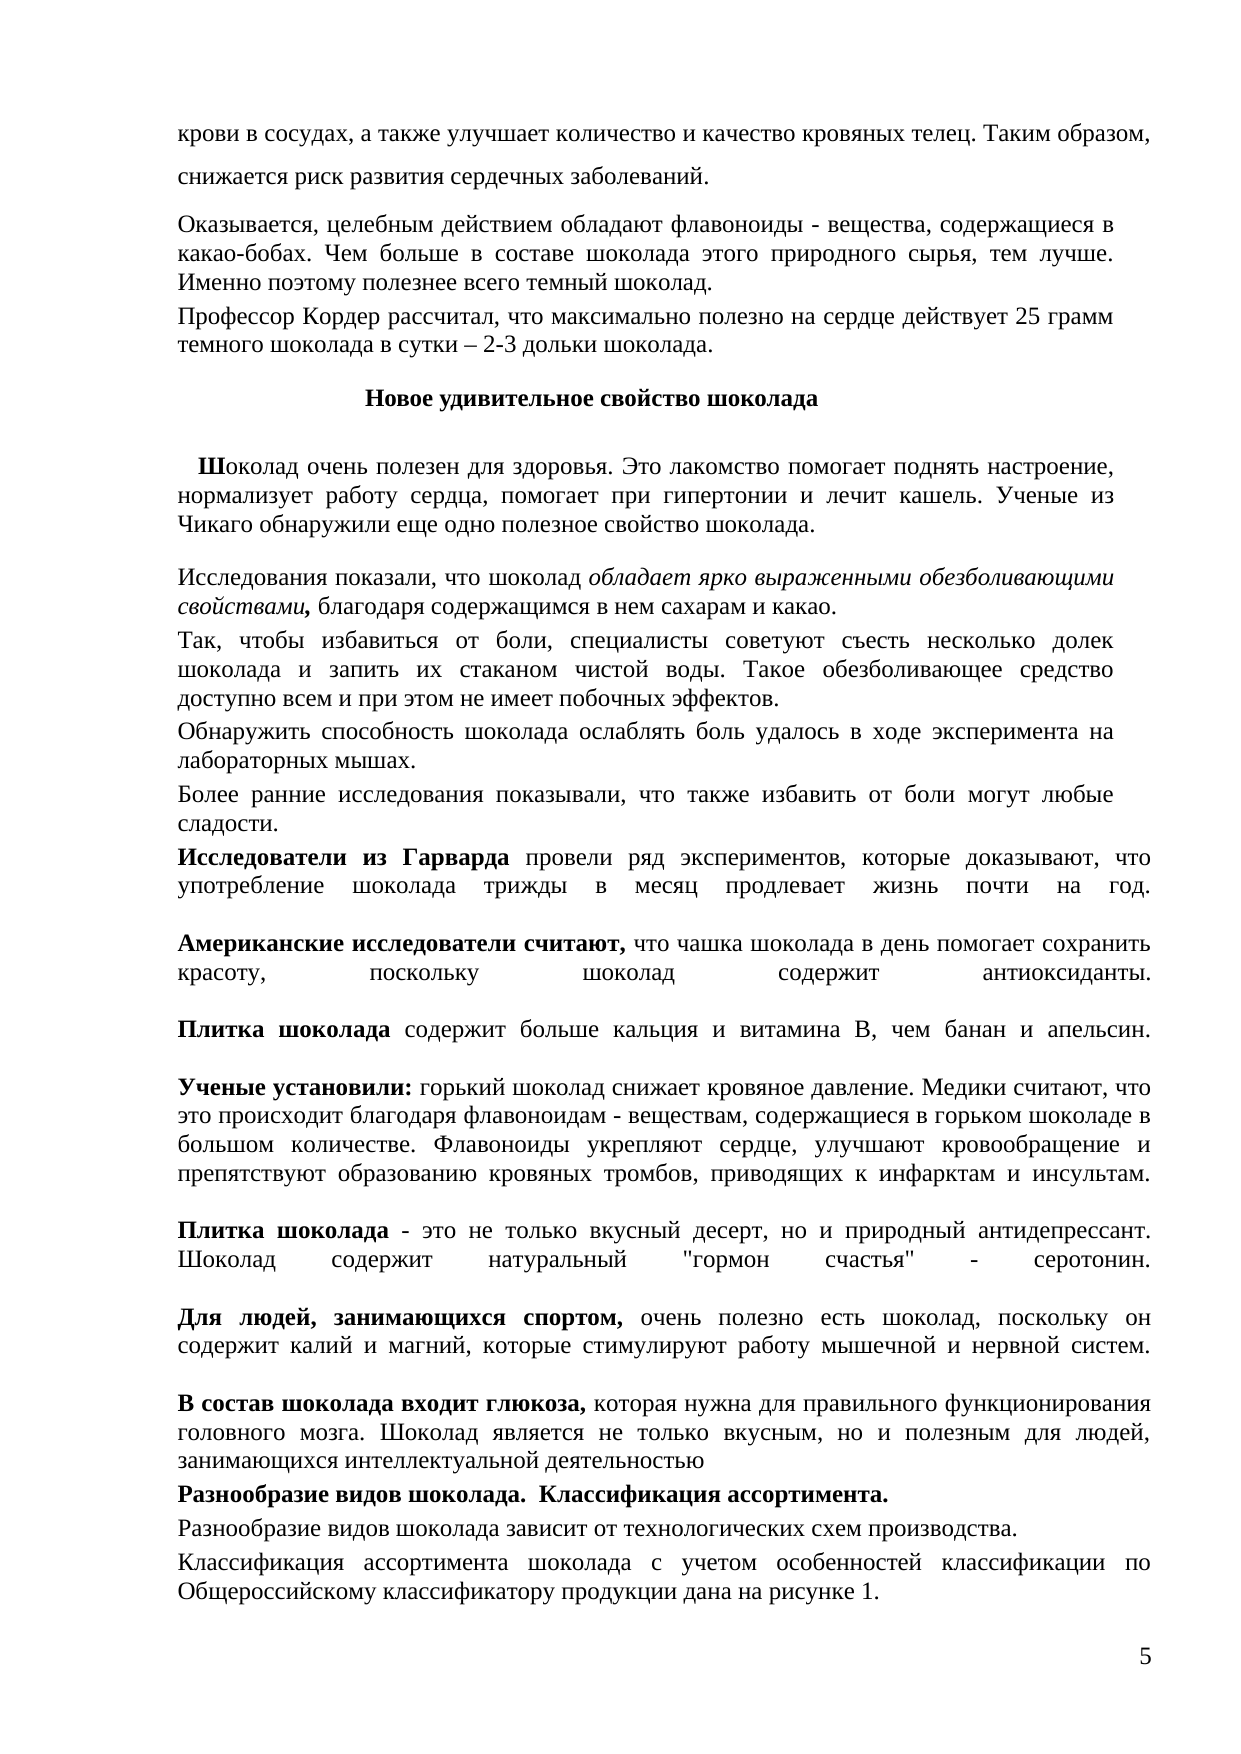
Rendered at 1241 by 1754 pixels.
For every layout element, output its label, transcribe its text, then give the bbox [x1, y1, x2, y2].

text Обнаружить способность шоколада ослаблять боль удалось в ходе эксперимента на лабораторных мышах. [177, 716, 1115, 774]
text Классификация ассортимента шоколада с учетом особенностей классификации по Общероссийскому классификатору продукции дана на рисунке 1. [177, 1547, 1152, 1604]
text Оказывается, целебным действием обладают флавоноиды - вещества, содержащиеся в какао-бобах. Чем больше в составе шоколада этого природного сырья, тем лучше. Именно поэтому полезнее всего темный шоколад. [177, 209, 1115, 296]
text Профессор Кордер рассчитал, что максимально полезно на сердце действует темного шоколада в сутки – 2-3 дольки шоколада. [177, 301, 1115, 358]
text Так, чтобы избавиться от боли, специалисты советуют съесть несколько долек шоколада и запить их стаканом чистой воды. Такое обезболивающее средство доступно всем и при этом не имеет побочных эффектов. [177, 625, 1115, 711]
text Разнообразие видов шоколада зависит от технологических схем производства. [177, 1513, 1152, 1542]
text Исследования показали, что шоколад обладает ярко выраженными обезболивающими свойствами, благодаря содержащимся в нем сахарам и какао. [177, 562, 1115, 620]
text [177, 118, 1152, 190]
text Разнообразие видов шоколада. Классификация ассортимента. [177, 1479, 1152, 1508]
text Более ранние исследования показывали, что также избавить от боли могут любые сладости. [177, 779, 1115, 837]
subtitle Новое удивительное свойство шоколада [177, 383, 1115, 412]
text Шоколад очень полезен для здоровья. Это лакомство помогает поднять настроение, нормализует работу сердца, помогает при гипертонии и лечит кашель. Ученые из Чикаго обнаружили еще одно полезное свойство шоколада. [177, 422, 1115, 537]
text Исследователи из Гарварда провели ряд экспериментов, которые доказывают, что употребление шоколада трижды в месяц продлевает жизнь почти на год. Американские исследователи считают, что чашка шоколада в день помогает сохранить красоту, поскольку шоколад содержит антиоксиданты. Плитка шоколада содержит больше кальция и витамина В, чем банан и апельсин. Ученые установили: горький шоколад снижает кровяное давление. Медики считают, что это происходит благодаря флавоноидам - веществам, содержащиеся в горьком шоколаде в большом количестве. Флавоноиды укрепляют сердце, улучшают кровообращение и препятствуют образованию кровяных тромбов, приводящих к инфарктам и инсультам. Плитка шоколада - это не только вкусный десерт, но и природный антидепрессант. Шоколад содержит натуральный "гормон счастья" - серотонин. Для людей, занимающихся спортом, очень полезно есть шоколад, поскольку он содержит калий и магний, которые стимулируют работу мышечной и нервной систем. В состав шоколада входит глюкоза, которая нужна для правильного функционирования головного мозга. Шоколад является не только вкусным, но и полезным для людей, занимающихся интеллектуальной деятельностью [177, 842, 1152, 1474]
